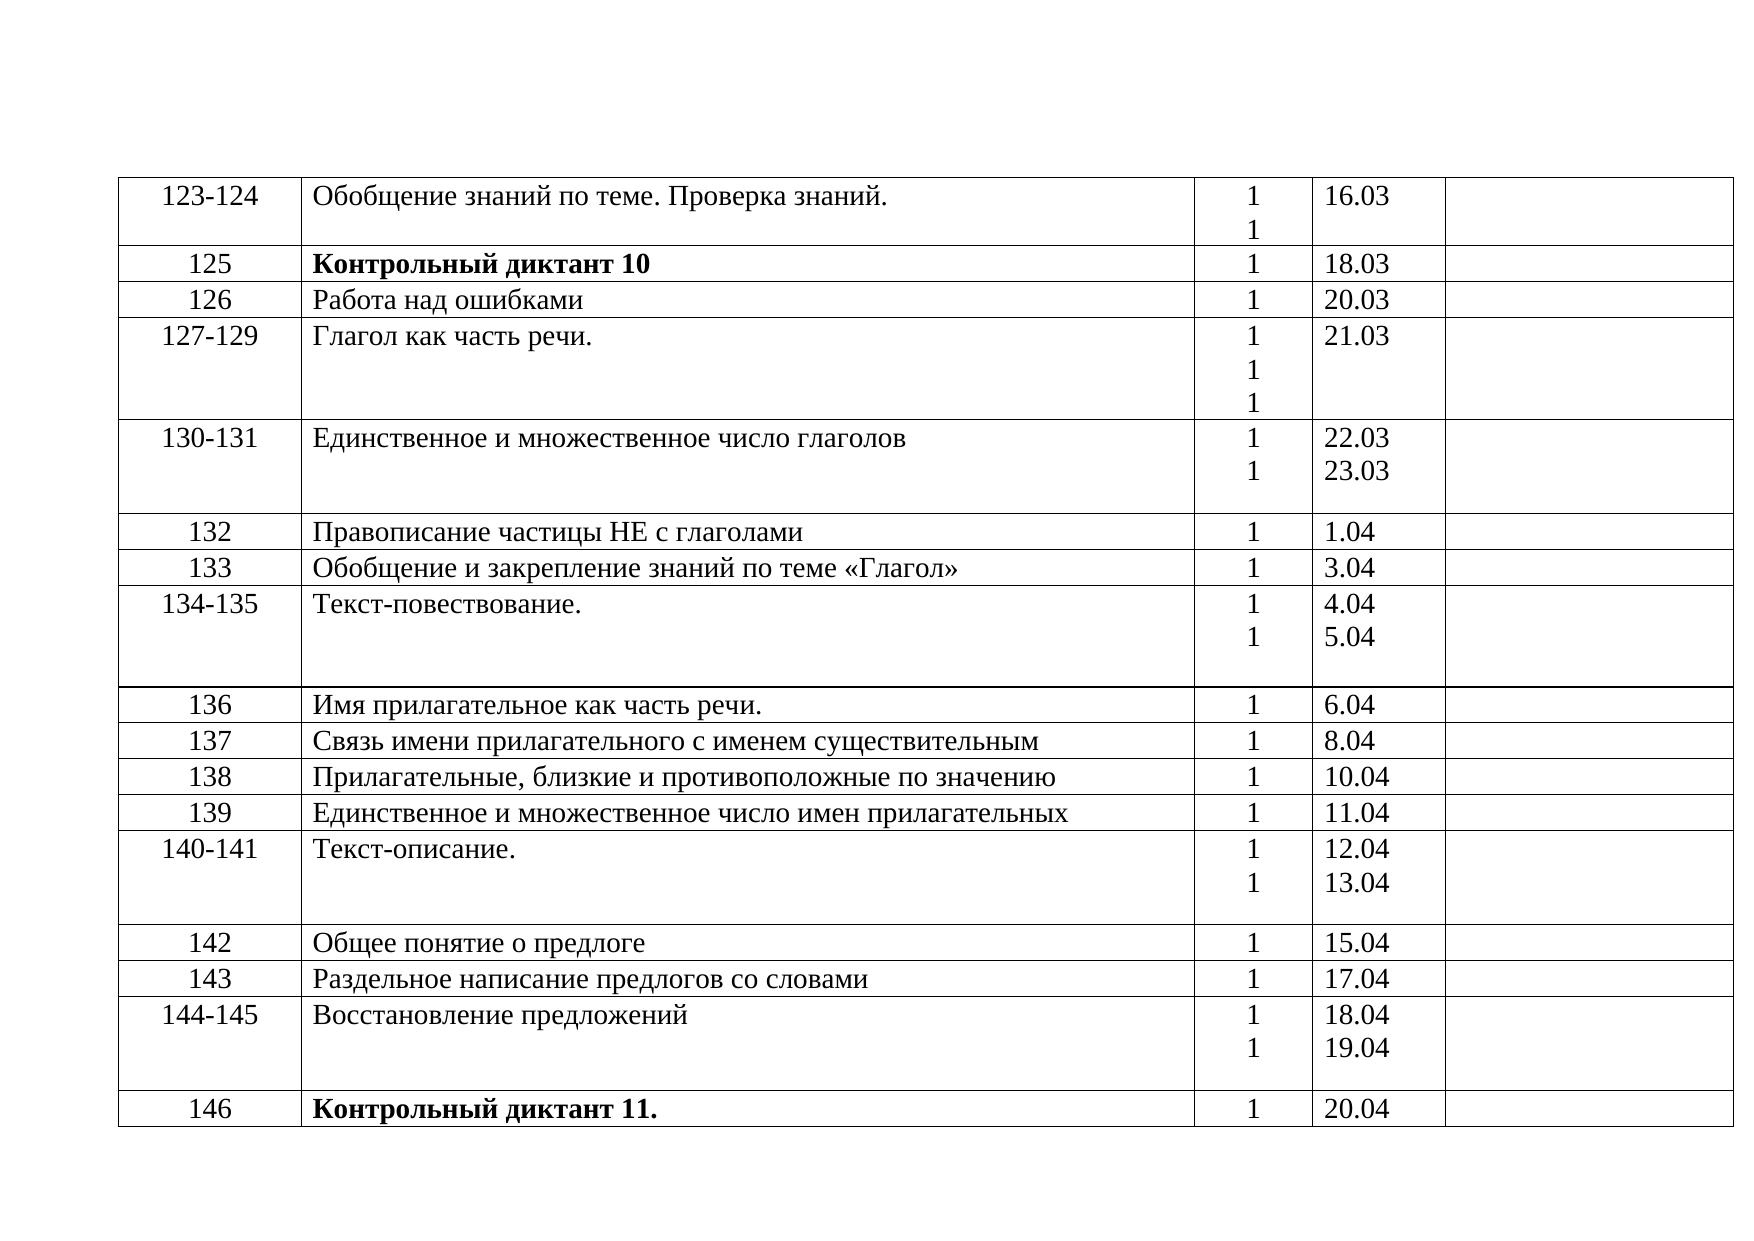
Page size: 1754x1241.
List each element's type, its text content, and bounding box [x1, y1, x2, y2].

table_cell 16.03 [1313, 178, 1445, 245]
table_cell 21.03 [1313, 318, 1445, 419]
table_cell [1446, 586, 1733, 686]
table_cell 146 [119, 1091, 301, 1126]
table_cell Контрольный диктант 11. [302, 1091, 1194, 1126]
table_cell 1 [1195, 759, 1312, 794]
table_cell Прилагательные, близкие и противоположные по значению [302, 759, 1194, 794]
table_cell 140-141 [119, 831, 301, 924]
table_cell 1 1 [1195, 997, 1312, 1090]
table_cell [1446, 318, 1733, 419]
table_cell [1446, 961, 1733, 996]
table_cell [1446, 997, 1733, 1090]
table_cell 18.03 [1313, 246, 1445, 281]
table_cell 143 [119, 961, 301, 996]
table_cell 3.04 [1313, 550, 1445, 585]
table_cell Правописание частицы НЕ с глаголами [302, 514, 1194, 549]
table_cell [1446, 831, 1733, 924]
table_cell 1 [1195, 246, 1312, 281]
table_cell 134-135 [119, 586, 301, 686]
table_cell 1 1 [1195, 420, 1312, 513]
table_cell 22.03 23.03 [1313, 420, 1445, 513]
table_cell 1.04 [1313, 514, 1445, 549]
table_cell Обобщение знаний по теме. Проверка знаний. [302, 178, 1194, 245]
table_cell [1446, 1091, 1733, 1126]
table_cell 136 [119, 688, 301, 722]
table_cell 15.04 [1313, 925, 1445, 960]
table_cell [1446, 925, 1733, 960]
table_cell 138 [119, 759, 301, 794]
table_cell 1 [1195, 1091, 1312, 1126]
table_cell [1446, 282, 1733, 317]
table_cell 1 1 [1195, 831, 1312, 924]
table_cell 8.04 [1313, 723, 1445, 758]
table_cell 4.04 5.04 [1313, 586, 1445, 686]
table_cell 1 [1195, 282, 1312, 317]
table_cell 1 1 1 [1195, 318, 1312, 419]
table_cell 1 [1195, 961, 1312, 996]
table_cell Восстановление предложений [302, 997, 1194, 1090]
table_cell 123-124 [119, 178, 301, 245]
table_cell Глагол как часть речи. [302, 318, 1194, 419]
table_cell 127-129 [119, 318, 301, 419]
table_cell Текст-повествование. [302, 586, 1194, 686]
table_cell Обобщение и закрепление знаний по теме «Глагол» [302, 550, 1194, 585]
table_cell [1446, 759, 1733, 794]
table_cell 1 [1195, 688, 1312, 722]
table_cell [1446, 723, 1733, 758]
table_cell [1446, 420, 1733, 513]
table_cell 142 [119, 925, 301, 960]
table_cell 1 [1195, 723, 1312, 758]
table_cell 137 [119, 723, 301, 758]
table_cell [1446, 178, 1733, 245]
table_cell 132 [119, 514, 301, 549]
table_cell 144-145 [119, 997, 301, 1090]
table_cell 1 [1195, 795, 1312, 830]
table_cell Единственное и множественное число глаголов [302, 420, 1194, 513]
table_cell [1446, 795, 1733, 830]
table_cell 1 [1195, 925, 1312, 960]
table_cell [1446, 514, 1733, 549]
table_cell 139 [119, 795, 301, 830]
table_cell Контрольный диктант 10 [302, 246, 1194, 281]
table_cell 20.04 [1313, 1091, 1445, 1126]
table_cell 126 [119, 282, 301, 317]
table_cell 6.04 [1313, 688, 1445, 722]
table_cell 125 [119, 246, 301, 281]
table_cell 11.04 [1313, 795, 1445, 830]
table_cell [1446, 688, 1733, 722]
table_cell 130-131 [119, 420, 301, 513]
table_cell 1 1 [1195, 586, 1312, 686]
table_cell Раздельное написание предлогов со словами [302, 961, 1194, 996]
table_cell [1446, 246, 1733, 281]
table_cell 1 [1195, 550, 1312, 585]
table_cell 1 1 [1195, 178, 1312, 245]
table_cell [1446, 550, 1733, 585]
table_cell 18.04 19.04 [1313, 997, 1445, 1090]
table_cell Общее понятие о предлоге [302, 925, 1194, 960]
table_cell Текст-описание. [302, 831, 1194, 924]
table_cell 17.04 [1313, 961, 1445, 996]
table_cell Работа над ошибками [302, 282, 1194, 317]
table_cell 12.04 13.04 [1313, 831, 1445, 924]
table_cell 1 [1195, 514, 1312, 549]
table_cell 133 [119, 550, 301, 585]
table_cell Имя прилагательное как часть речи. [302, 688, 1194, 722]
table_cell 10.04 [1313, 759, 1445, 794]
table_cell 20.03 [1313, 282, 1445, 317]
table_cell Единственное и множественное число имен прилагательных [302, 795, 1194, 830]
table_cell Связь имени прилагательного с именем существительным [302, 723, 1194, 758]
